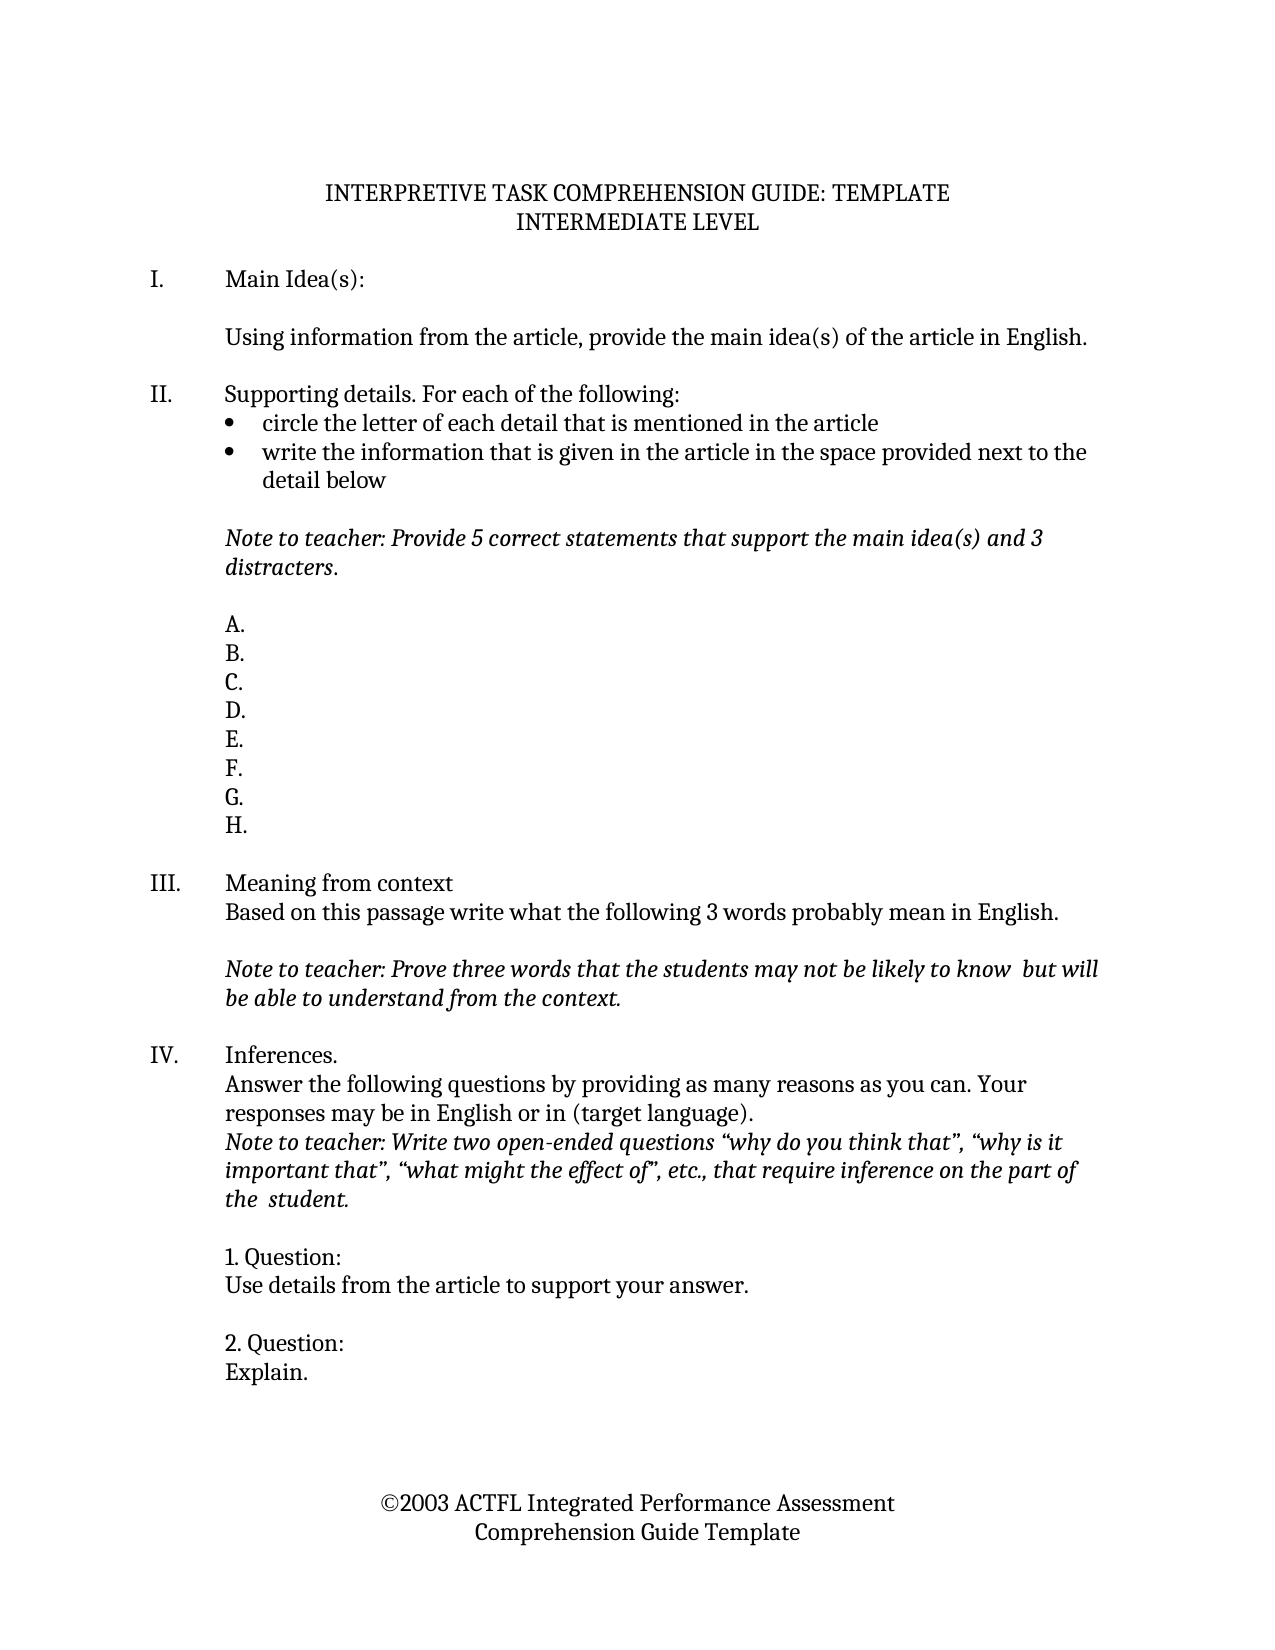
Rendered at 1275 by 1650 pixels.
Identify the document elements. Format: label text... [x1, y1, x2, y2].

text IV. Inferences. [150, 1041, 1125, 1070]
text A. [150, 610, 1125, 639]
text Based on this passage write what the following 3 words probably mean in English. [150, 897, 1125, 926]
text H. [150, 811, 1125, 840]
text F. [150, 754, 1125, 782]
text 1. Question: [150, 1242, 1125, 1271]
text C. [150, 667, 1125, 696]
text Note to teacher: Provide 5 correct statements that support the main idea(s) and 3 distracters. [225, 524, 1125, 581]
text G. [150, 782, 1125, 811]
text Use details from the article to support your answer. [150, 1271, 1125, 1300]
text Note to teacher: Prove three words that the students may not be likely to know but will be able to understand from the context. [225, 955, 1125, 1012]
text I. Main Idea(s): [150, 265, 1125, 294]
text D. [150, 696, 1125, 725]
text E. [150, 725, 1125, 754]
text Explain. [150, 1357, 1125, 1386]
text 2. Question: [150, 1329, 1125, 1357]
list circle the letter of each detail that is mentioned in the article [225, 409, 1125, 437]
text INTERPRETIVE TASK COMPREHENSION GUIDE: TEMPLATE [150, 179, 1125, 207]
text III. Meaning from context [150, 869, 1125, 897]
text Using information from the article, provide the main idea(s) of the article in English. [150, 322, 1125, 351]
text B. [150, 639, 1125, 667]
text Answer the following questions by providing as many reasons as you can. Your responses may be in English or in (target language). [150, 1070, 1125, 1127]
list write the information that is given in the article in the space provided next to the detail below [225, 437, 1125, 495]
text INTERMEDIATE LEVEL [150, 207, 1125, 236]
text Note to teacher: Write two open-ended questions “why do you think that”, “why is it important that”, “what might the effect of”, etc., that require inference on the part of the student. [150, 1127, 1125, 1214]
text II. Supporting details. For each of the following: [150, 380, 1125, 409]
